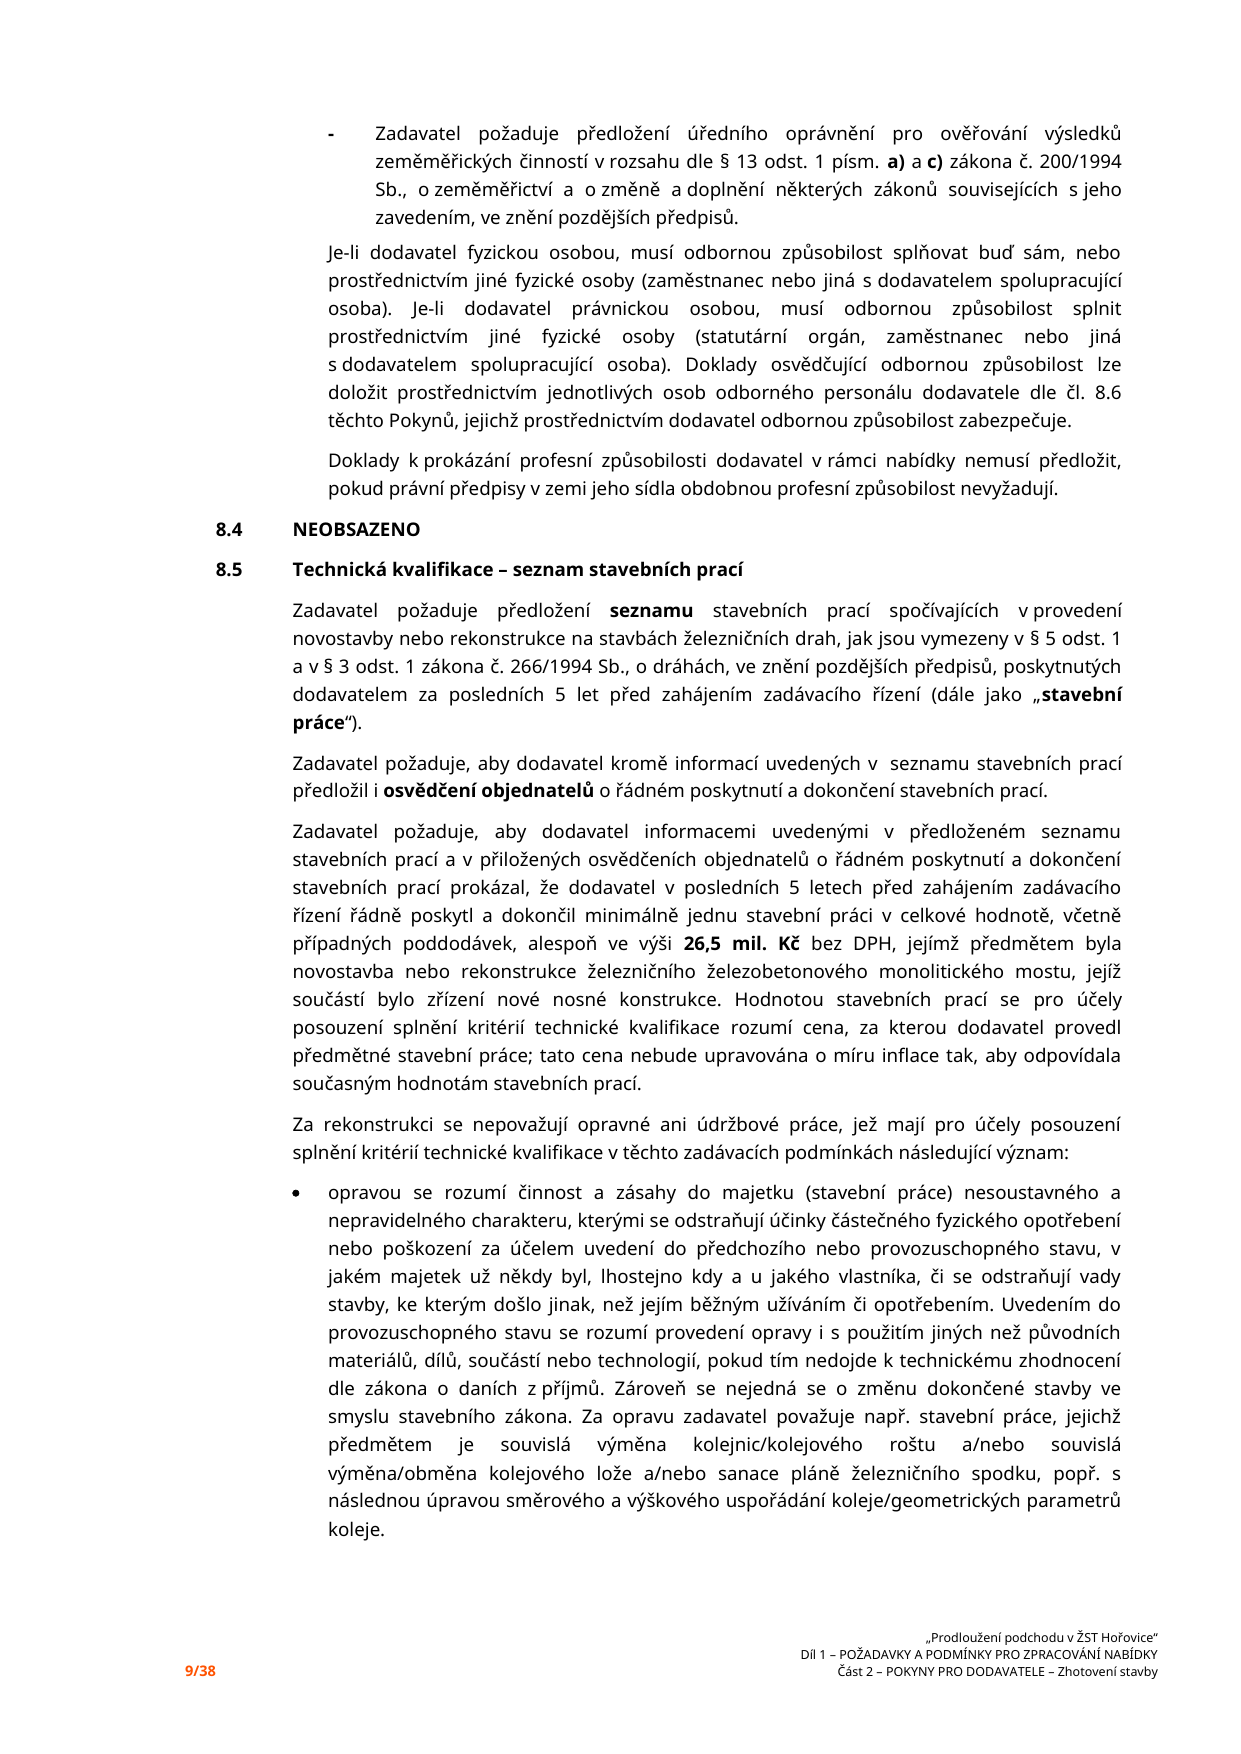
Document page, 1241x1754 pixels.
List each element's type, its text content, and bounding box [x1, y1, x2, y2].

text opravou se rozumí činnost a zásahy do majetku (stavební práce) nesoustavného a nepravidelného charakteru, kterými se odstraňují účinky částečného fyzického opotřebení nebo poškození za účelem uvedení do předchozího nebo provozuschopného stavu, v jakém majetek už někdy byl, lhostejno kdy a u jakého vlastníka, či se odstraňují vady stavby, ke kterým došlo jinak, než jejím běžným užíváním či opotřebením. Uvedením do provozuschopného stavu se rozumí provedení opravy i s použitím jiných než původních materiálů, dílů, součástí nebo technologií, pokud tím nedojde k technickému zhodnocení dle zákona o daních z příjmů. Zároveň se nejedná se o změnu dokončené stavby ve smyslu stavebního zákona. Za opravu zadavatel považuje např. stavební práce, jejichž předmětem je souvislá výměna kolejnic/kolejového roštu a/nebo souvislá výměna/obměna kolejového lože a/nebo sanace pláně železničního spodku, popř. s následnou úpravou směrového a výškového uspořádání koleje/geometrických parametrů koleje. [292, 1179, 1122, 1541]
text Zadavatel požaduje předložení úředního oprávnění pro ověřování výsledků zeměměřických činností v rozsahu dle § 13 odst. 1 písm. a) a c) zákona č. 200/1994 Sb., o zeměměřictví a o změně a doplnění některých zákonů souvisejících s jeho zavedením, ve znění pozdějších předpisů. [328, 121, 1122, 230]
text Technická kvalifikace – seznam stavebních prací [216, 557, 1122, 582]
text Doklady k prokázání profesní způsobilosti dodavatel v rámci nabídky nemusí předložit, pokud právní předpisy v zemi jeho sídla obdobnou profesní způsobilost nevyžadují. [328, 448, 1122, 501]
text Zadavatel požaduje předložení seznamu stavebních prací spočívajících v provedení novostavby nebo rekonstrukce na stavbách železničních drah, jak jsou vymezeny v § 5 odst. 1 a v § 3 odst. 1 zákona č. 266/1994 Sb., o dráhách, ve znění pozdějších předpisů, poskytnutých dodavatelem za posledních 5 let před zahájením zadávacího řízení (dále jako „stavební práce“). [292, 597, 1122, 735]
text Zadavatel požaduje, aby dodavatel informacemi uvedenými v předloženém seznamu stavebních prací a v přiložených osvědčeních objednatelů o řádném poskytnutí a dokončení stavebních prací prokázal, že dodavatel v posledních 5 letech před zahájením zadávacího řízení řádně poskytl a dokončil minimálně jednu stavební práci v celkové hodnotě, včetně případných poddodávek, alespoň ve výši 26,5 mil. Kč bez DPH, jejímž předmětem byla novostavba nebo rekonstrukce železničního železobetonového monolitického mostu, jejíž součástí bylo zřízení nové nosné konstrukce. Hodnotou stavebních prací se pro účely posouzení splnění kritérií technické kvalifikace rozumí cena, za kterou dodavatel provedl předmětné stavební práce; tato cena nebude upravována o míru inflace tak, aby odpovídala současným hodnotám stavebních prací. [292, 818, 1122, 1096]
text Je-li dodavatel fyzickou osobou, musí odbornou způsobilost splňovat buď sám, nebo prostřednictvím jiné fyzické osoby (zaměstnanec nebo jiná s dodavatelem spolupracující osoba). Je-li dodavatel právnickou osobou, musí odbornou způsobilost splnit prostřednictvím jiné fyzické osoby (statutární orgán, zaměstnanec nebo jiná s dodavatelem spolupracující osoba). Doklady osvědčující odbornou způsobilost lze doložit prostřednictvím jednotlivých osob odborného personálu dodavatele dle čl. 8.6 těchto Pokynů, jejichž prostřednictvím dodavatel odbornou způsobilost zabezpečuje. [328, 239, 1122, 433]
text Zadavatel požaduje, aby dodavatel kromě informací uvedených v seznamu stavebních prací předložil i osvědčení objednatelů o řádném poskytnutí a dokončení stavebních prací. [292, 750, 1122, 803]
text NEOBSAZENO [216, 516, 1122, 542]
text Za rekonstrukci se nepovažují opravné ani údržbové práce, jež mají pro účely posouzení splnění kritérií technické kvalifikace v těchto zadávacích podmínkách následující význam: [292, 1111, 1122, 1164]
